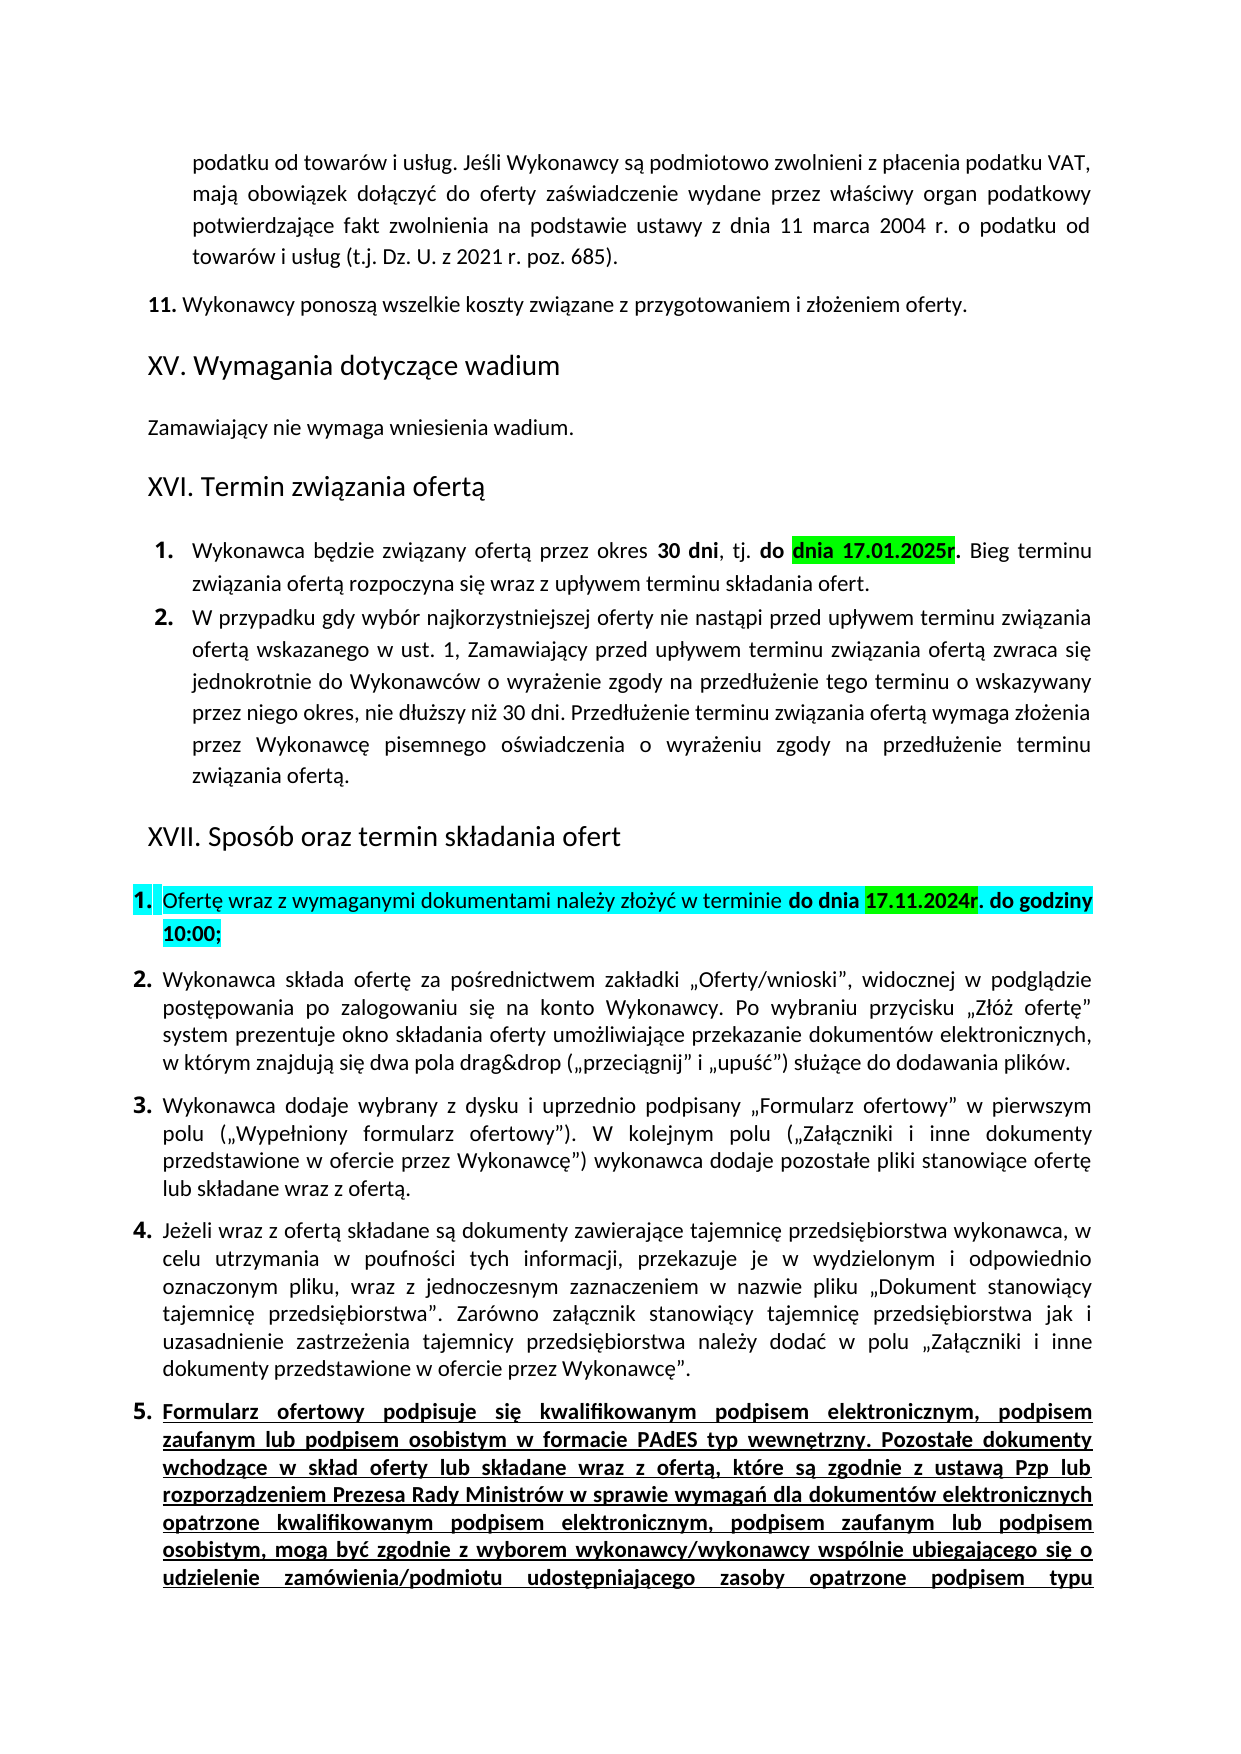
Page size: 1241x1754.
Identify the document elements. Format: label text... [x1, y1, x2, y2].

list Jeżeli wraz z ofertą składane są dokumenty zawierające tajemnicę przedsiębiorstwa wykonawca, w celu utrzymania w poufności tych informacji, przekazuje je w wydzielonym i odpowiednio oznaczonym pliku, wraz z jednoczesnym zaznaczeniem w nazwie pliku „Dokument stanowiący tajemnicę przedsiębiorstwa”. Zarówno załącznik stanowiący tajemnicę przedsiębiorstwa jak i uzasadnienie zastrzeżenia tajemnicy przedsiębiorstwa należy dodać w polu „Załączniki i inne dokumenty przedstawione w ofercie przez Wykonawcę”. [133, 1214, 1093, 1383]
list Ofertę wraz z wymaganymi dokumentami należy złożyć w terminie do dnia 17.11.2024r. do godziny 10:00; [133, 884, 1093, 947]
list Wykonawca dodaje wybrany z dysku i uprzednio podpisany „Formularz ofertowy” w pierwszym polu („Wypełniony formularz ofertowy”). W kolejnym polu („Załączniki i inne dokumenty przedstawione w ofercie przez Wykonawcę”) wykonawca dodaje pozostałe pliki stanowiące ofertę lub składane wraz z ofertą. [133, 1089, 1093, 1202]
text 11. Wykonawcy ponoszą wszelkie koszty związane z przygotowaniem i złożeniem oferty. [148, 291, 1093, 318]
list W przypadku gdy wybór najkorzystniejszej oferty nie nastąpi przed upływem terminu związania ofertą wskazanego w ust. 1, Zamawiający przed upływem terminu związania ofertą zwraca się jednokrotnie do Wykonawców o wyrażenie zgody na przedłużenie tego terminu o wskazywany przez niego okres, nie dłuższy niż 30 dni. Przedłużenie terminu związania ofertą wymaga złożenia przez Wykonawcę pisemnego oświadczenia o wyrażeniu zgody na przedłużenie terminu związania ofertą. [154, 601, 1093, 789]
subtitle XV. Wymagania dotyczące wadium [148, 347, 1093, 383]
subtitle XVI. Termin związania ofertą [148, 468, 1093, 504]
text Zamawiający nie wymaga wniesienia wadium. [148, 413, 1093, 441]
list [133, 1395, 1093, 1591]
list Wykonawca będzie związany ofertą przez okres 30 dni, tj. do dnia 17.01.2025r. Bieg terminu związania ofertą rozpoczyna się wraz z upływem terminu składania ofert. [154, 534, 1093, 597]
subtitle XVII. Sposób oraz termin składania ofert [148, 818, 1093, 854]
list Wykonawca składa ofertę za pośrednictwem zakładki „Oferty/wnioski”, widocznej w podglądzie postępowania po zalogowaniu się na konto Wykonawcy. Po wybraniu przycisku „Złóż ofertę” system prezentuje okno składania oferty umożliwiające przekazanie dokumentów elektronicznych, w którym znajdują się dwa pola drag&drop („przeciągnij” i „upuść”) służące do dodawania plików. [133, 963, 1093, 1076]
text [148, 148, 1093, 270]
